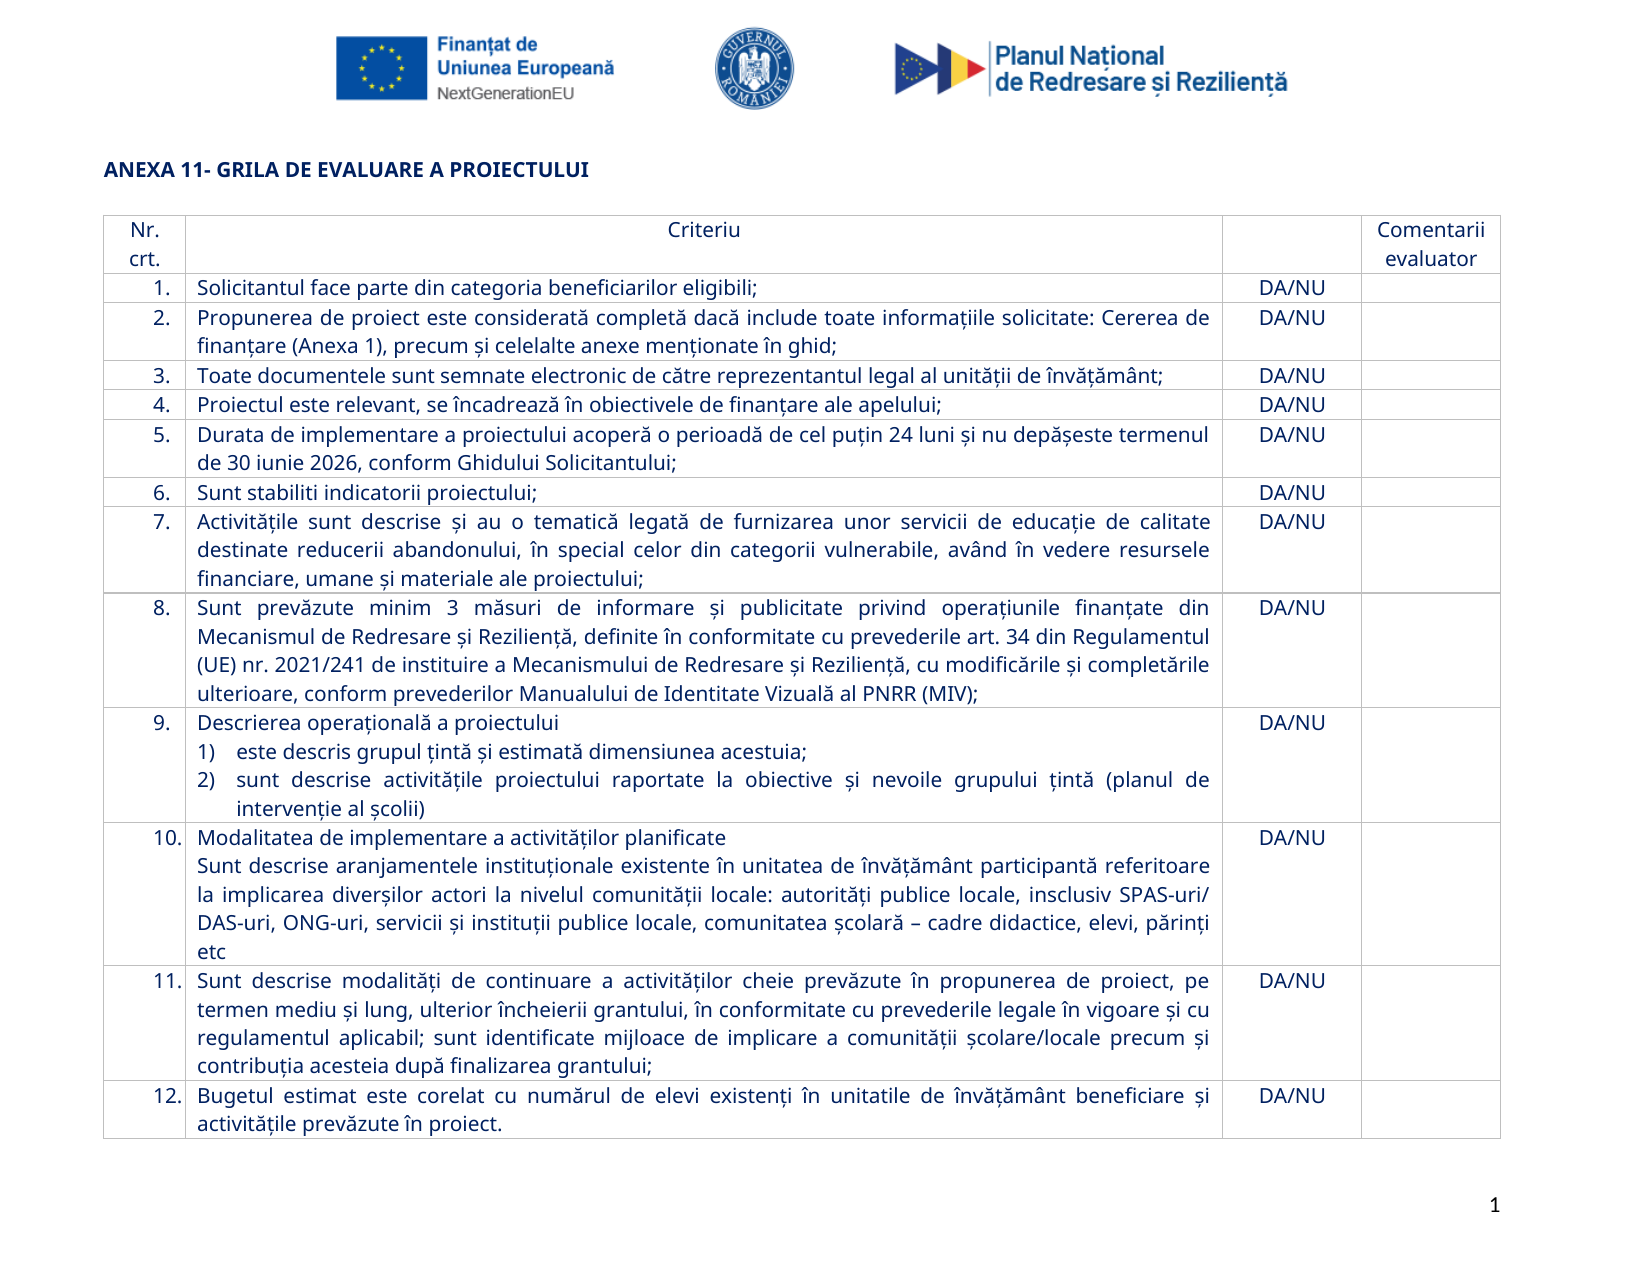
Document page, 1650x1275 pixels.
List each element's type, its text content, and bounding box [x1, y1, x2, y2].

table_cell [104, 507, 185, 592]
table_cell [1362, 1081, 1500, 1138]
table_cell Descrierea operațională a proiectului este descris grupul țintă și estimată dimensiunea acestuia; sunt descrise activitățile proiectului raportate la obiective și nevoile grupului țintă (planul de intervenție al școlii) [186, 708, 1222, 822]
table_cell DA/NU [1223, 507, 1361, 592]
table_cell [104, 274, 185, 302]
table_cell [104, 303, 185, 360]
table_cell DA/NU [1223, 594, 1361, 707]
table_cell Toate documentele sunt semnate electronic de către reprezentantul legal al unității de învățământ; [186, 361, 1222, 389]
table_cell DA/NU [1223, 420, 1361, 477]
table_cell DA/NU [1223, 1081, 1361, 1138]
table_header [1223, 216, 1361, 272]
table_cell [1362, 708, 1500, 822]
table_cell [104, 594, 185, 707]
table_cell DA/NU [1223, 274, 1361, 302]
table_cell Sunt prevăzute minim 3 măsuri de informare și publicitate privind operațiunile finanțate din Mecanismul de Redresare și Reziliență, definite în conformitate cu prevederile art. 34 din Regulamentul (UE) nr. 2021/241 de instituire a Mecanismului de Redresare și Reziliență, cu modificările și completările ulterioare, conform prevederilor Manualului de Identitate Vizuală al PNRR (MIV); [186, 594, 1222, 707]
table_cell [1362, 361, 1500, 389]
table_header Comentarii evaluator [1362, 216, 1500, 272]
table_cell Modalitatea de implementare a activităților planificate Sunt descrise aranjamentele instituționale existente în unitatea de învățământ participantă referitoare la implicarea diverșilor actori la nivelul comunității locale: autorități publice locale, insclusiv SPAS-uri/ DAS-uri, ONG-uri, servicii și instituții publice locale, comunitatea școlară – cadre didactice, elevi, părinți etc [186, 823, 1222, 965]
table_cell Activitățile sunt descrise şi au o tematică legată de furnizarea unor servicii de educație de calitate destinate reducerii abandonului, în special celor din categorii vulnerabile, având în vedere resursele financiare, umane şi materiale ale proiectului; [186, 507, 1222, 592]
table_cell [1362, 966, 1500, 1080]
table_cell DA/NU [1223, 303, 1361, 360]
table_cell [104, 966, 185, 1080]
table_cell [1362, 274, 1500, 302]
table_cell Sunt stabiliti indicatorii proiectului; [186, 478, 1222, 506]
table_cell [1362, 823, 1500, 965]
table_cell [1362, 594, 1500, 707]
table_cell DA/NU [1223, 390, 1361, 419]
table_cell [1362, 478, 1500, 506]
table_cell [104, 823, 185, 965]
table_cell [104, 361, 185, 389]
table_cell [104, 478, 185, 506]
table_cell [1362, 420, 1500, 477]
table_cell [1362, 507, 1500, 592]
text ANEXA 11- GRILA DE EVALUARE A PROIECTULUI [103, 155, 1500, 184]
table_cell DA/NU [1223, 361, 1361, 389]
table_header Criteriu [186, 216, 1222, 272]
table_cell Solicitantul face parte din categoria beneficiarilor eligibili; [186, 274, 1222, 302]
table_cell Sunt descrise modalități de continuare a activităților cheie prevăzute în propunerea de proiect, pe termen mediu și lung, ulterior încheierii grantului, în conformitate cu prevederile legale în vigoare și cu regulamentul aplicabil; sunt identificate mijloace de implicare a comunității școlare/locale precum și contribuția acesteia după finalizarea grantului; [186, 966, 1222, 1080]
table_cell [104, 390, 185, 419]
table_cell Durata de implementare a proiectului acoperă o perioadă de cel puțin 24 luni și nu depășeste termenul de 30 iunie 2026, conform Ghidului Solicitantului; [186, 420, 1222, 477]
table_cell DA/NU [1223, 708, 1361, 822]
table_cell DA/NU [1223, 966, 1361, 1080]
table_cell Propunerea de proiect este considerată completă dacă include toate informațiile solicitate: Cererea de finanțare (Anexa 1), precum și celelalte anexe menționate în ghid; [186, 303, 1222, 360]
table_cell Bugetul estimat este corelat cu numărul de elevi existenți în unitatile de învățământ beneficiare și activitățile prevăzute în proiect. [186, 1081, 1222, 1138]
table_cell DA/NU [1223, 478, 1361, 506]
table_cell [104, 708, 185, 822]
table_cell DA/NU [1223, 823, 1361, 965]
table_header Nr. crt. [104, 216, 185, 272]
table_cell [1362, 390, 1500, 419]
table_cell [104, 1081, 185, 1138]
table_cell [1362, 303, 1500, 360]
table_cell Proiectul este relevant, se încadrează în obiectivele de finanțare ale apelului; [186, 390, 1222, 419]
table_cell [104, 420, 185, 477]
